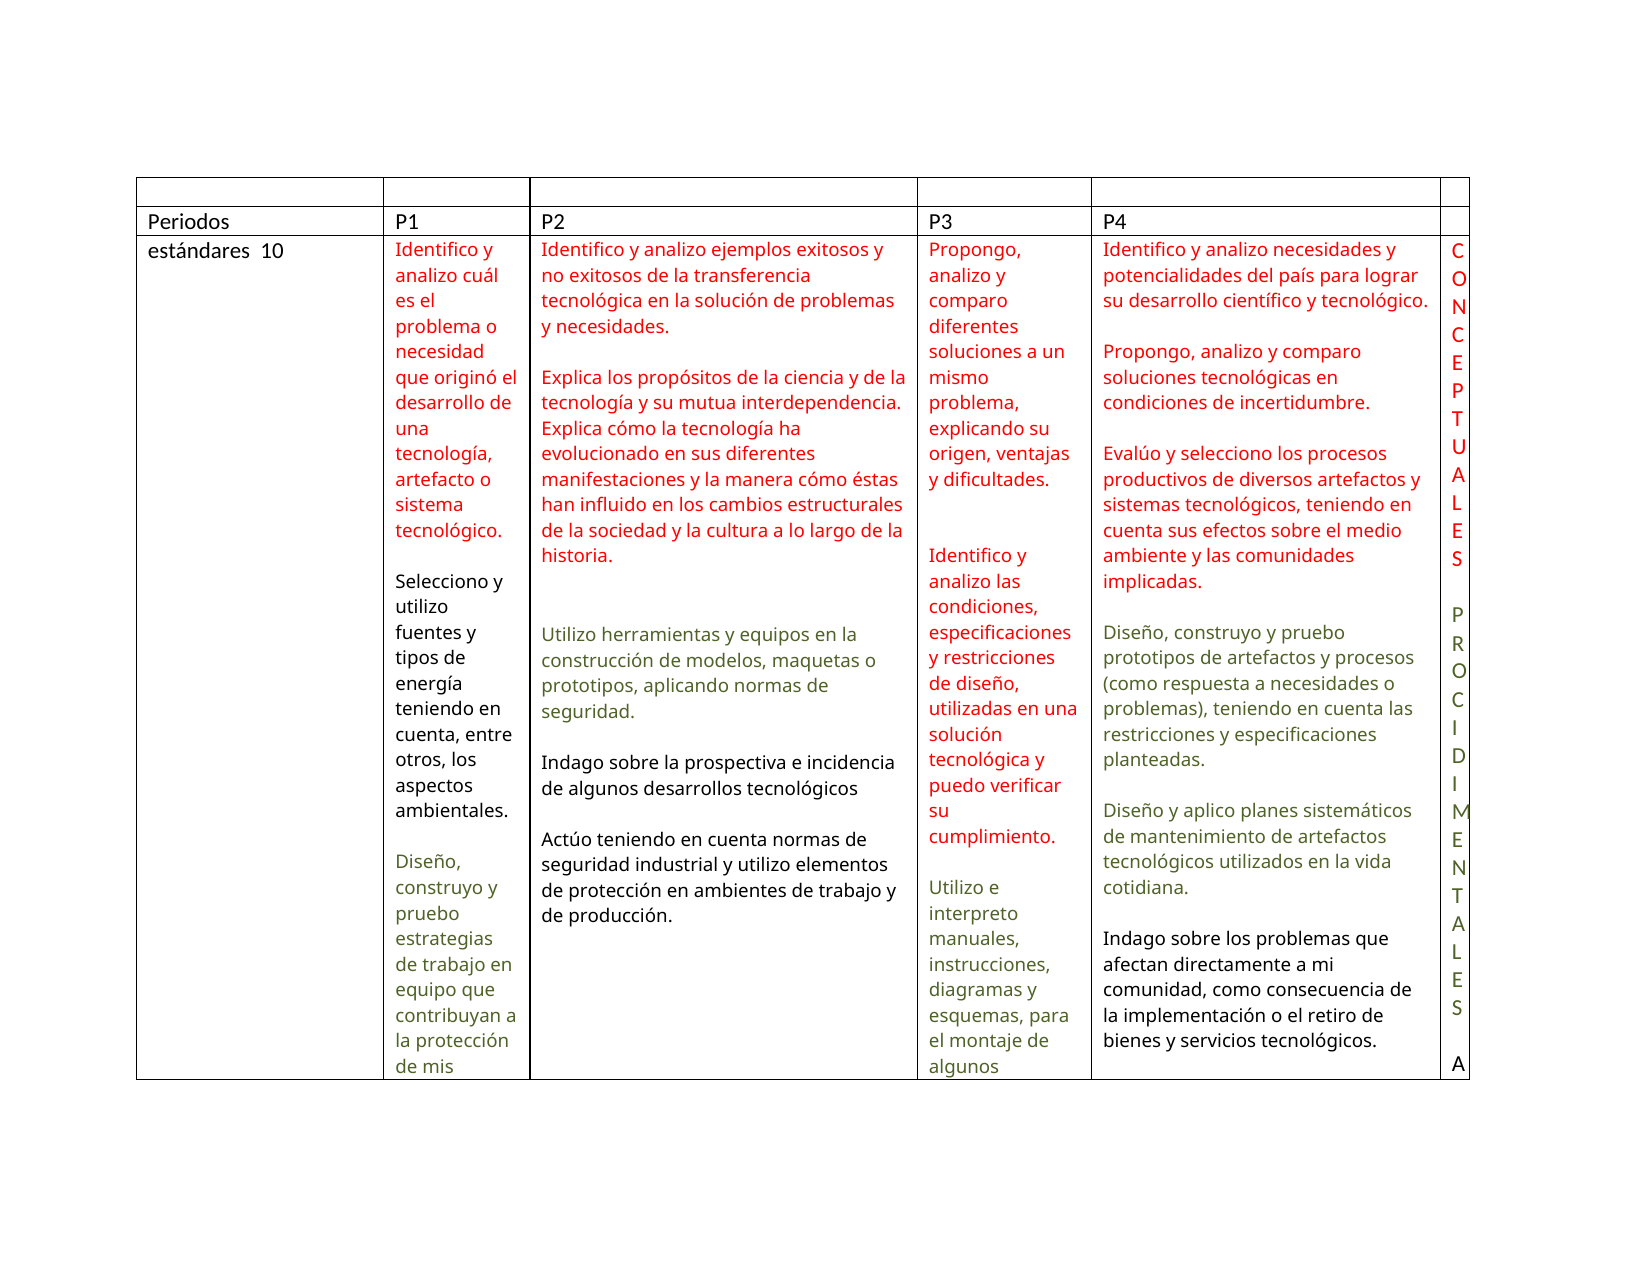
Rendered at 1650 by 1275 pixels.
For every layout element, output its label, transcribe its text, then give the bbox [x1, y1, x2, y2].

table_cell [1441, 207, 1469, 235]
table_cell Periodos [137, 207, 383, 235]
table_cell [384, 178, 529, 206]
table_cell P1 [384, 207, 529, 235]
table_cell P4 [1092, 207, 1440, 235]
table_cell estándares 10 [137, 236, 383, 1078]
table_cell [531, 236, 917, 1078]
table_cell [1441, 236, 1469, 1078]
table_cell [918, 236, 1091, 1078]
table_cell [137, 178, 383, 206]
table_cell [384, 236, 529, 1078]
table_cell [1092, 178, 1440, 206]
table_cell [918, 178, 1091, 206]
table_cell [1441, 178, 1469, 206]
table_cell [1092, 236, 1440, 1078]
table_cell P2 [531, 207, 917, 235]
table_cell P3 [918, 207, 1091, 235]
table_cell [531, 178, 917, 206]
